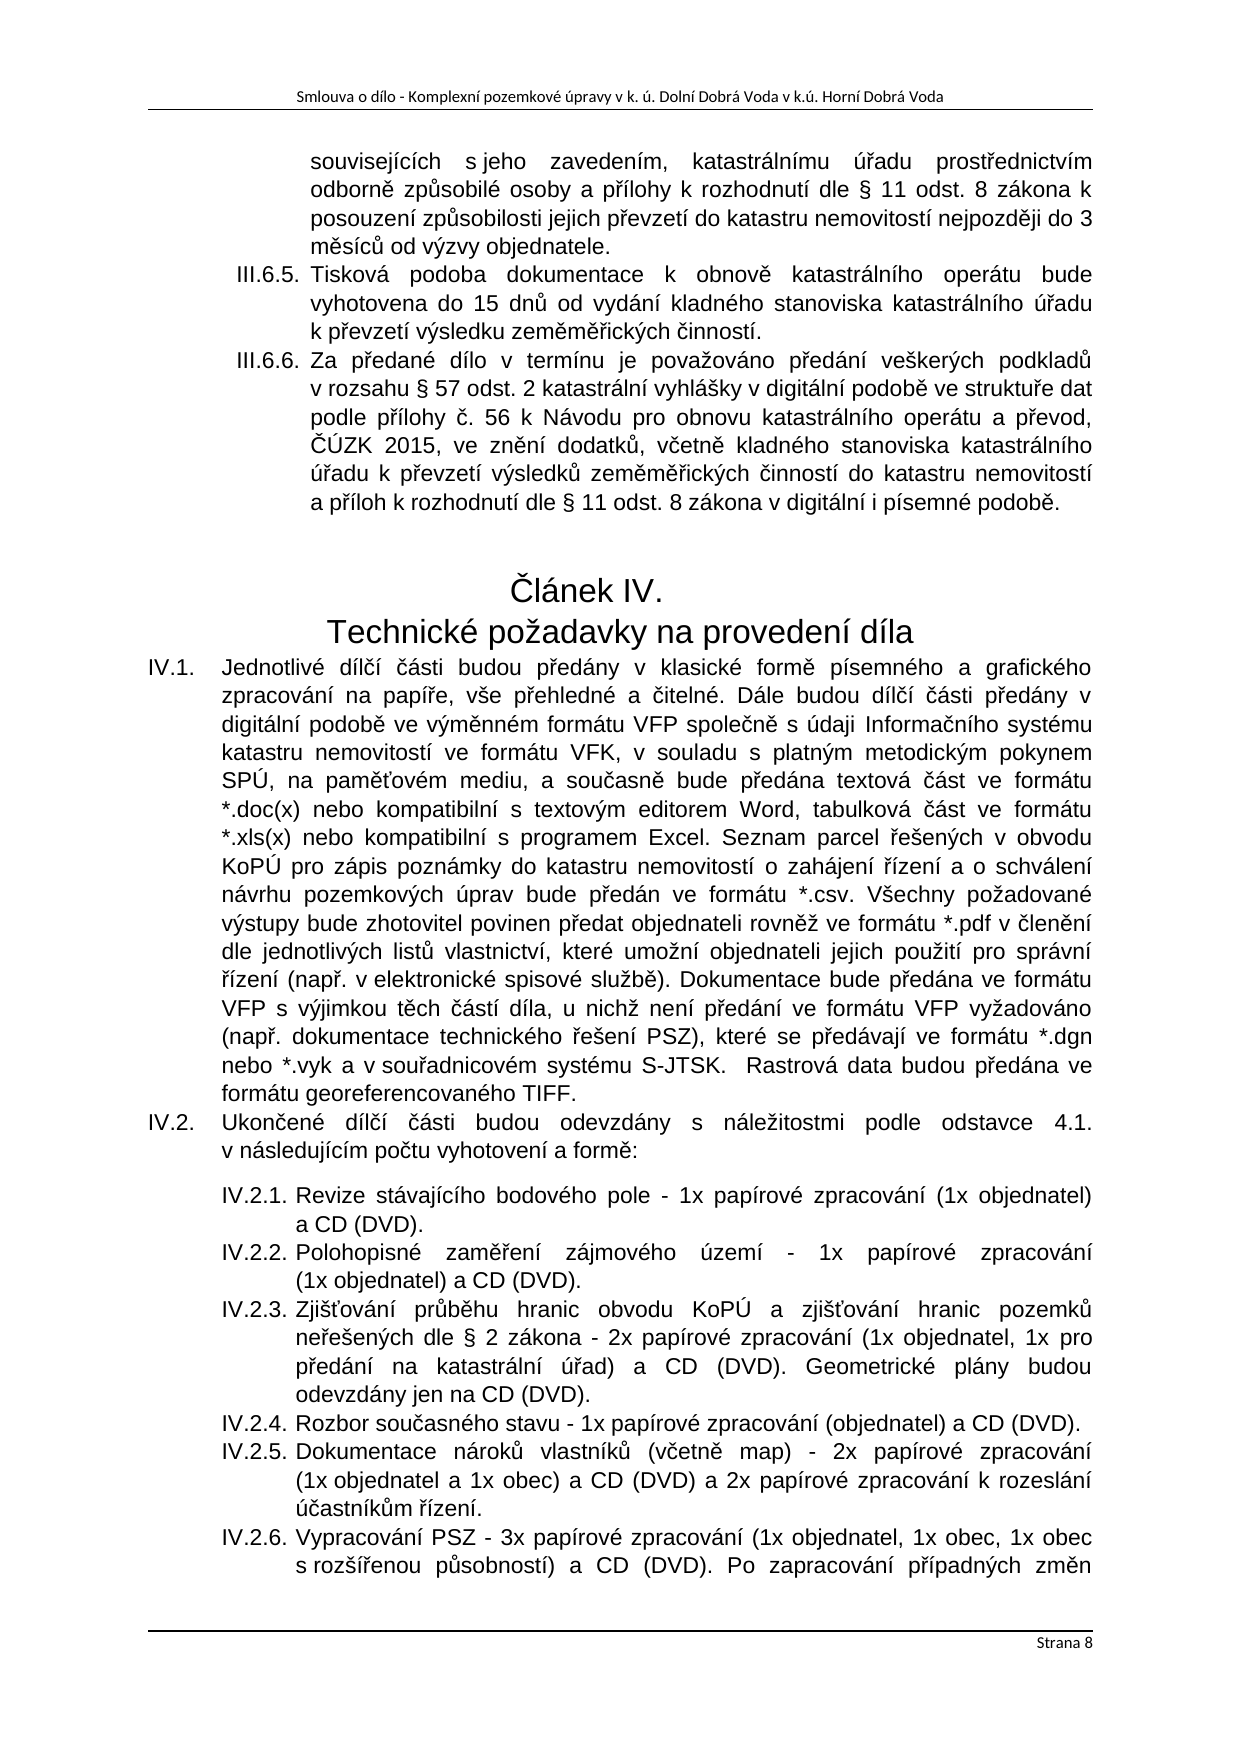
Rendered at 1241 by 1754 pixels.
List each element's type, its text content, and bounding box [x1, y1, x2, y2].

text Rozbor současného stavu - 1x papírové zpracování (objednatel) a CD (DVD). [221, 1410, 1093, 1436]
text Dokumentace nároků vlastníků (včetně map) - 2x papírové zpracování (1x objednatel a 1x obec) a CD (DVD) a 2x papírové zpracování k rozeslání účastníkům řízení. [221, 1438, 1093, 1521]
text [236, 148, 1093, 259]
text Zjišťování průběhu hranic obvodu KoPÚ a zjišťování hranic pozemků neřešených dle § 2 zákona - 2x papírové zpracování (1x objednatel, 1x pro předání na katastrální úřad) a CD (DVD). Geometrické plány budou odevzdány jen na CD (DVD). [221, 1296, 1093, 1408]
list Jednotlivé dílčí části budou předány v klasické formě písemného a grafického zpracování na papíře, vše přehledné a čitelné. Dále budou dílčí části předány v digitální podobě ve výměnném formátu VFP společně s údaji Informačního systému katastru nemovitostí ve formátu VFK, v souladu s platným metodickým pokynem SPÚ, na paměťovém mediu, a současně bude předána textová část ve formátu *.doc(x) nebo kompatibilní s textovým editorem Word, tabulková část ve formátu *.xls(x) nebo kompatibilní s programem Excel. Seznam parcel řešených v obvodu KoPÚ pro zápis poznámky do katastru nemovitostí o zahájení řízení a o schválení návrhu pozemkových úprav bude předán ve formátu *.csv. Všechny požadované výstupy bude zhotovitel povinen předat objednateli rovněž ve formátu *.pdf v členění dle jednotlivých listů vlastnictví, které umožní objednateli jejich použití pro správní řízení (např. v elektronické spisové službě). Dokumentace bude předána ve formátu VFP s výjimkou těch částí díla, u nichž není předání ve formátu VFP vyžadováno (např. dokumentace technického řešení PSZ), které se předávají ve formátu *.dgn nebo *.vyk a v souřadnicovém systému S-JTSK. Rastrová data budou předána ve formátu georeferencovaného TIFF. [148, 654, 1093, 1107]
text Revize stávajícího bodového pole - 1x papírové zpracování (1x objednatel) a CD (DVD). [221, 1182, 1093, 1237]
text Polohopisné zaměření zájmového území - 1x papírové zpracování (1x objednatel) a CD (DVD). [221, 1239, 1093, 1294]
subtitle Technické požadavky na provedení díla [148, 571, 1093, 651]
list Ukončené dílčí části budou odevzdány s náležitostmi podle odstavce 4.1. v následujícím počtu vyhotovení a formě: [148, 1109, 1093, 1163]
text Za předané dílo v termínu je považováno předání veškerých podkladů v rozsahu § 57 odst. 2 katastrální vyhlášky v digitální podobě ve struktuře dat podle přílohy č. 56 k Návodu pro obnovu katastrálního operátu a převod, ČÚZK 2015, ve znění dodatků, včetně kladného stanoviska katastrálního úřadu k převzetí výsledků zeměměřických činností do katastru nemovitostí a příloh k rozhodnutí dle § 11 odst. 8 zákona v digitální i písemné podobě. [236, 347, 1093, 515]
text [221, 1523, 1093, 1578]
text Tisková podoba dokumentace k obnově katastrálního operátu bude vyhotovena do 15 dnů od vydání kladného stanoviska katastrálního úřadu k převzetí výsledku zeměměřických činností. [236, 261, 1093, 344]
